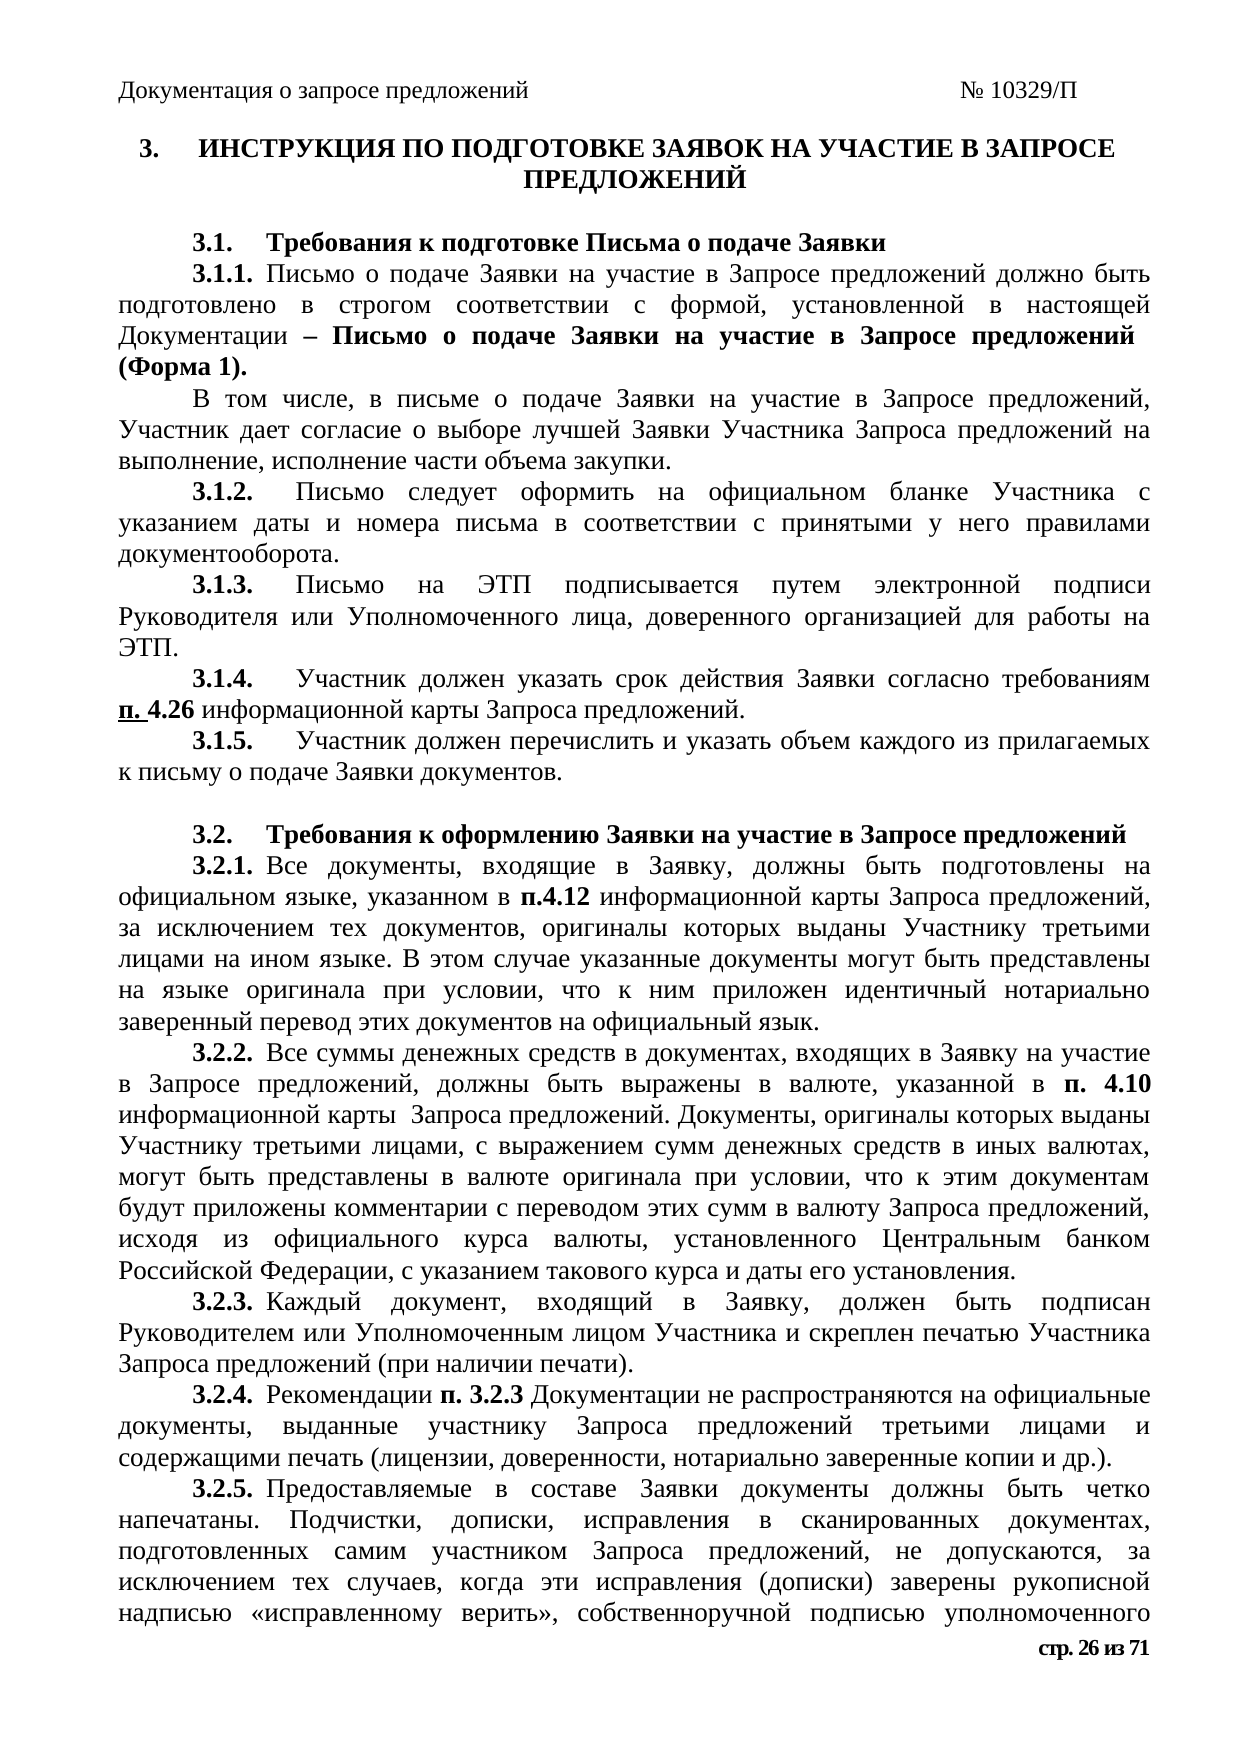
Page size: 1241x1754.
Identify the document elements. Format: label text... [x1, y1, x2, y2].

subtitle Требования к подготовке Письма о подаче Заявки [118, 226, 1152, 257]
list Письмо о подаче Заявки на участие в Запросе предложений должно быть подготовлено в строгом соответствии с формой, установленной в настоящей Документации – Письмо о подаче Заявки на участие в Запросе предложений (Форма 1). [118, 257, 1152, 382]
list Участник должен указать срок действия Заявки согласно требованиям п. 4.26 информационной карты Запроса предложений. [118, 662, 1152, 724]
list Письмо на ЭТП подписывается путем электронной подписи Руководителя или Уполномоченного лица, доверенного организацией для работы на ЭТП. [118, 568, 1152, 662]
list Участник должен перечислить и указать объем каждого из прилагаемых к письму о подаче Заявки документов. [118, 724, 1152, 787]
list Каждый документ, входящий в Заявку, должен быть подписан Руководителем или Уполномоченным лицом Участника и скреплен печатью Участника Запроса предложений (при наличии печати). [118, 1285, 1152, 1378]
list Рекомендации п. 3.2.3 Документации не распространяются на официальные документы, выданные участнику Запроса предложений третьими лицами и содержащими печать (лицензии, доверенности, нотариально заверенные копии и др.). [118, 1378, 1152, 1472]
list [118, 1472, 1152, 1627]
list Письмо следует оформить на официальном бланке Участника с указанием даты и номера письма в соответствии с принятыми у него правилами документооборота. [118, 475, 1152, 568]
subtitle Требования к оформлению Заявки на участие в Запросе предложений [118, 818, 1152, 849]
list Все документы, входящие в Заявку, должны быть подготовлены на официальном языке, указанном в п.4.12 информационной карты Запроса предложений, за исключением тех документов, оригиналы которых выданы Участнику третьими лицами на ином языке. В этом случае указанные документы могут быть представлены на языке оригинала при условии, что к ним приложен идентичный нотариально заверенный перевод этих документов на официальный язык. [118, 849, 1152, 1036]
list ИНСТРУКЦИЯ ПО ПОДГОТОВКЕ ЗАЯВОК НА УЧАСТИЕ В ЗАПРОСЕ ПРЕДЛОЖЕНИЙ [103, 132, 1152, 195]
list Все суммы денежных средств в документах, входящих в Заявку на участие в Запросе предложений, должны быть выражены в валюте, указанной в п. 4.10 информационной карты Запроса предложений. Документы, оригиналы которых выданы Участнику третьими лицами, с выражением сумм денежных средств в иных валютах, могут быть представлены в валюте оригинала при условии, что к этим документам будут приложены комментарии с переводом этих сумм в валюту Запроса предложений, исходя из официального курса валюты, установленного Центральным банком Российской Федерации, с указанием такового курса и даты его установления. [118, 1036, 1152, 1285]
text В том числе, в письме о подаче Заявки на участие в Запросе предложений, Участник дает согласие о выборе лучшей Заявки Участника Запроса предложений на выполнение, исполнение части объема закупки. [118, 382, 1152, 475]
